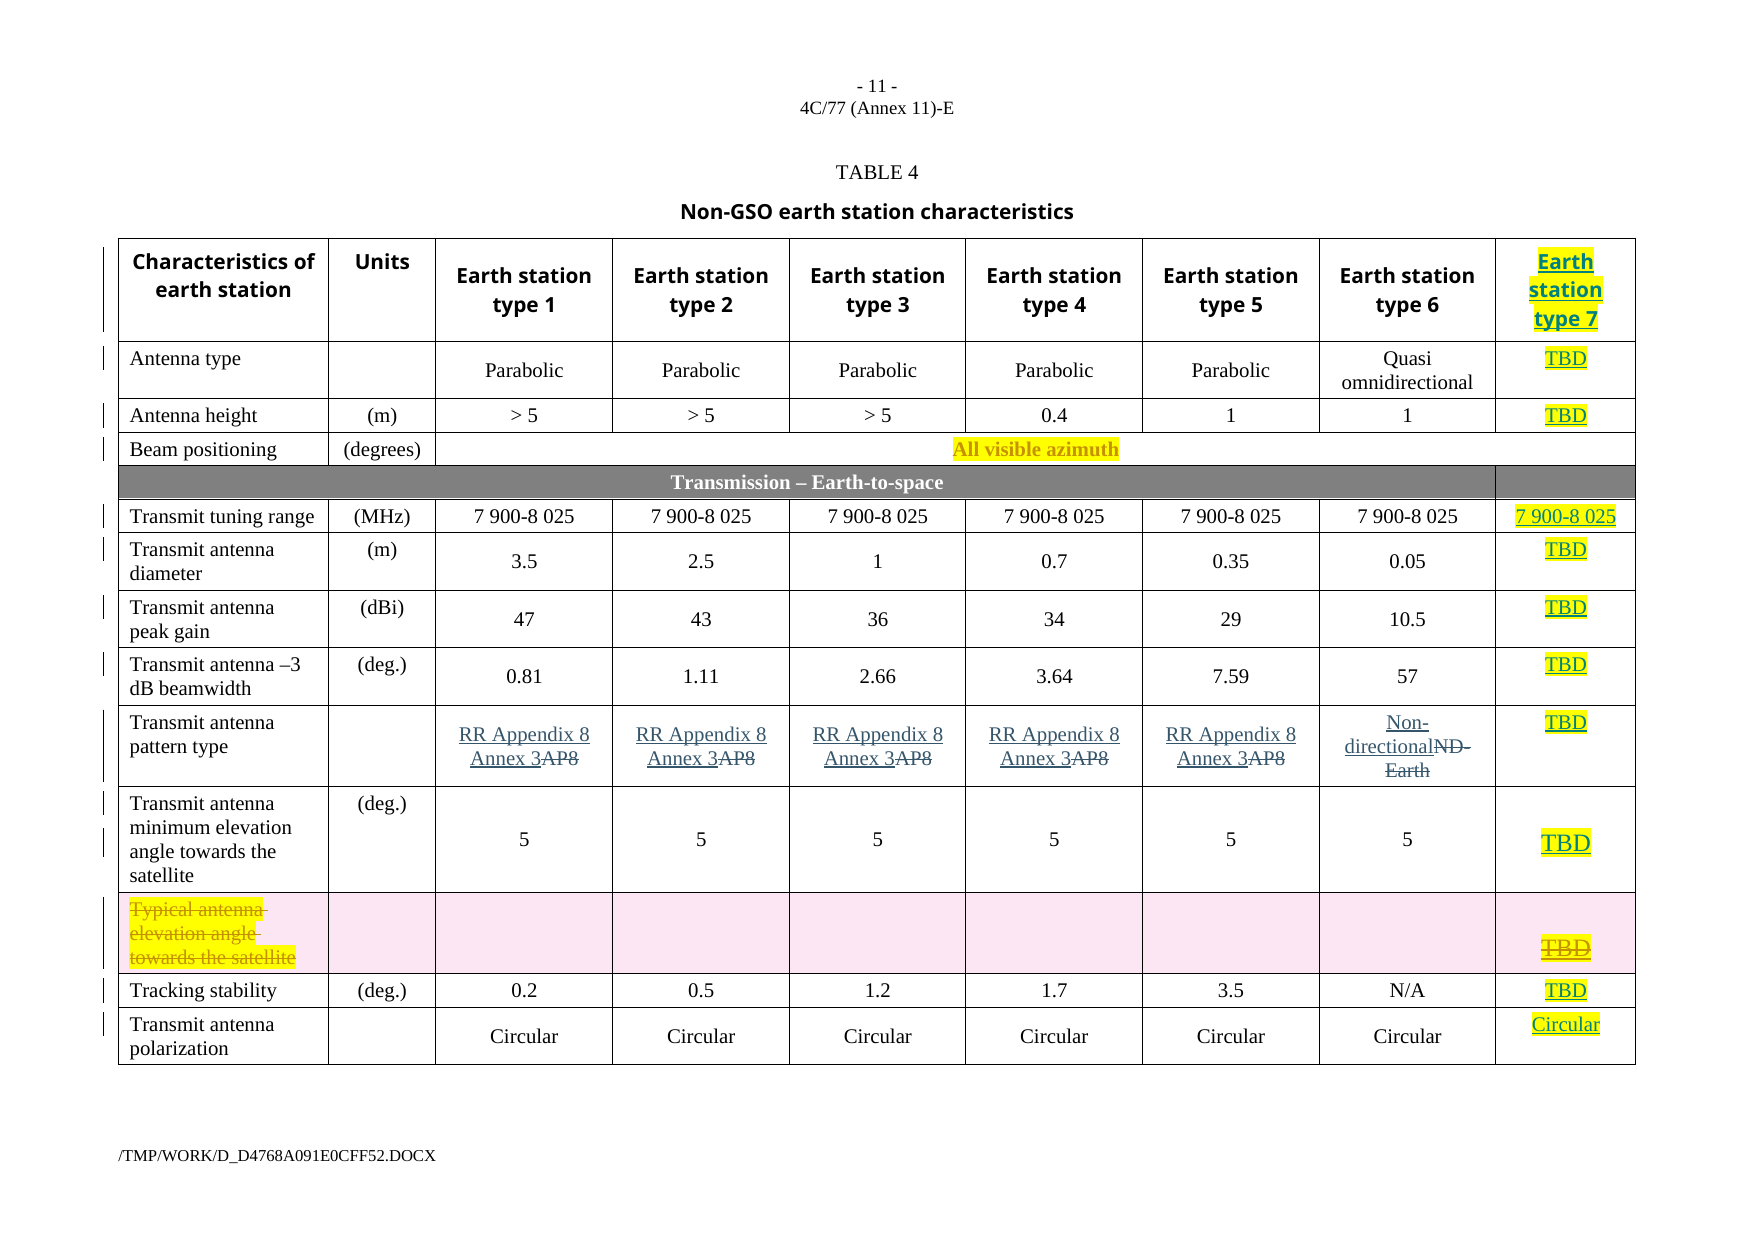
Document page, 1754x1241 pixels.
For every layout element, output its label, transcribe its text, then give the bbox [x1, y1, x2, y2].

table_cell [1496, 533, 1635, 589]
table_cell > 5 [436, 399, 612, 432]
table_cell (degrees) [329, 433, 435, 465]
table_cell Circular [436, 1008, 612, 1064]
table_cell [1496, 591, 1635, 647]
table_cell Circular [790, 1008, 965, 1064]
table_cell 7 900-8 025 [1320, 500, 1495, 532]
table_cell 1.2 [790, 974, 965, 1007]
table_cell [1496, 342, 1635, 398]
table_cell Transmit antenna –3 dB beamwidth [119, 648, 328, 704]
table_cell Tracking stability [119, 974, 328, 1007]
table_cell 34 [966, 591, 1142, 647]
table_cell Transmit antenna pattern type [119, 706, 328, 786]
table_cell 1 [1143, 399, 1319, 432]
table_cell Circular [1143, 1008, 1319, 1064]
table_cell Beam positioning [119, 433, 328, 465]
table_header Earth station type 1 [436, 239, 612, 341]
title Non-GSO earth station characteristics [118, 197, 1636, 225]
table_cell (deg.) [329, 974, 435, 1007]
table_cell Parabolic [966, 342, 1142, 398]
table_cell 3.5 [436, 533, 612, 589]
table_cell [436, 706, 612, 786]
table_cell [1496, 500, 1635, 532]
table_cell Circular [613, 1008, 789, 1064]
table_cell 0.05 [1320, 533, 1495, 589]
table_cell 47 [436, 591, 612, 647]
table_cell [329, 342, 435, 398]
table_cell Antenna type [119, 342, 328, 398]
table_cell 1.7 [966, 974, 1142, 1007]
table_cell 0.35 [1143, 533, 1319, 589]
table_cell [329, 1008, 435, 1064]
table_cell Circular [1320, 1008, 1495, 1064]
table_header Earth station type 2 [613, 239, 789, 341]
table_cell 3.64 [966, 648, 1142, 704]
table_cell 5 [436, 787, 612, 892]
table_cell N/A [1320, 974, 1495, 1007]
table_header Units [329, 239, 435, 341]
table_cell [1496, 706, 1635, 786]
table_cell 2.5 [613, 533, 789, 589]
table_cell [1496, 974, 1635, 1007]
table_header Earth station type 6 [1320, 239, 1495, 341]
table_cell 1 [1320, 399, 1495, 432]
table_header Characteristics of earth station [119, 239, 328, 341]
table_cell 57 [1320, 648, 1495, 704]
table_cell (deg.) [329, 648, 435, 704]
table_cell 0.81 [436, 648, 612, 704]
table_cell [1496, 787, 1635, 892]
table_cell Parabolic [1143, 342, 1319, 398]
table_cell > 5 [613, 399, 789, 432]
table_cell [1496, 648, 1635, 704]
table_cell Antenna height [119, 399, 328, 432]
table_cell [790, 706, 965, 786]
table_cell [1143, 706, 1319, 786]
table_cell (m) [329, 533, 435, 589]
table_cell Parabolic [436, 342, 612, 398]
table_cell (m) [329, 399, 435, 432]
table_cell [1320, 706, 1495, 786]
table_cell 1.11 [613, 648, 789, 704]
table_cell 0.2 [436, 974, 612, 1007]
table_cell 7 900-8 025 [790, 500, 965, 532]
table_cell Transmit antenna peak gain [119, 591, 328, 647]
table_cell 0.5 [613, 974, 789, 1007]
table_cell 5 [1143, 787, 1319, 892]
table_cell Transmit antenna polarization [119, 1008, 328, 1064]
table_cell 5 [1320, 787, 1495, 892]
table_header Earth station type 3 [790, 239, 965, 341]
table_cell Parabolic [613, 342, 789, 398]
table_cell 43 [613, 591, 789, 647]
table_cell Transmission – Earth-to-space [119, 466, 1495, 498]
table_cell (deg.) [329, 787, 435, 892]
table_cell 10.5 [1320, 591, 1495, 647]
table_cell 7 900-8 025 [613, 500, 789, 532]
table_cell Transmit tuning range [119, 500, 328, 532]
table_cell 36 [790, 591, 965, 647]
table_header [1496, 239, 1635, 341]
table_cell (dBi) [329, 591, 435, 647]
table_cell 2.66 [790, 648, 965, 704]
table_cell 1 [790, 533, 965, 589]
table_cell 29 [1143, 591, 1319, 647]
table_cell [1496, 1008, 1635, 1064]
table_cell (MHz) [329, 500, 435, 532]
table_cell [613, 706, 789, 786]
table_cell 7 900-8 025 [1143, 500, 1319, 532]
table_cell [1496, 466, 1635, 498]
table_cell 0.7 [966, 533, 1142, 589]
table_cell 5 [966, 787, 1142, 892]
table_cell Transmit antenna diameter [119, 533, 328, 589]
table_cell 7 900-8 025 [436, 500, 612, 532]
table_cell Transmit antenna minimum elevation angle towards the satellite [119, 787, 328, 892]
table_cell Quasi omnidirectional [1320, 342, 1495, 398]
table_header Earth station type 5 [1143, 239, 1319, 341]
table_cell 3.5 [1143, 974, 1319, 1007]
table_header Earth station type 4 [966, 239, 1142, 341]
table_cell Circular [966, 1008, 1142, 1064]
table_cell [966, 706, 1142, 786]
text Table 4 [118, 160, 1636, 184]
table_cell 5 [790, 787, 965, 892]
table_cell 7 900-8 025 [966, 500, 1142, 532]
table_cell > 5 [790, 399, 965, 432]
table_cell Parabolic [790, 342, 965, 398]
table_cell 0.4 [966, 399, 1142, 432]
table_cell 5 [613, 787, 789, 892]
table_cell 7.59 [1143, 648, 1319, 704]
table_cell [1496, 399, 1635, 432]
table_cell All visible azimuth [436, 433, 1635, 465]
table_cell [329, 706, 435, 786]
